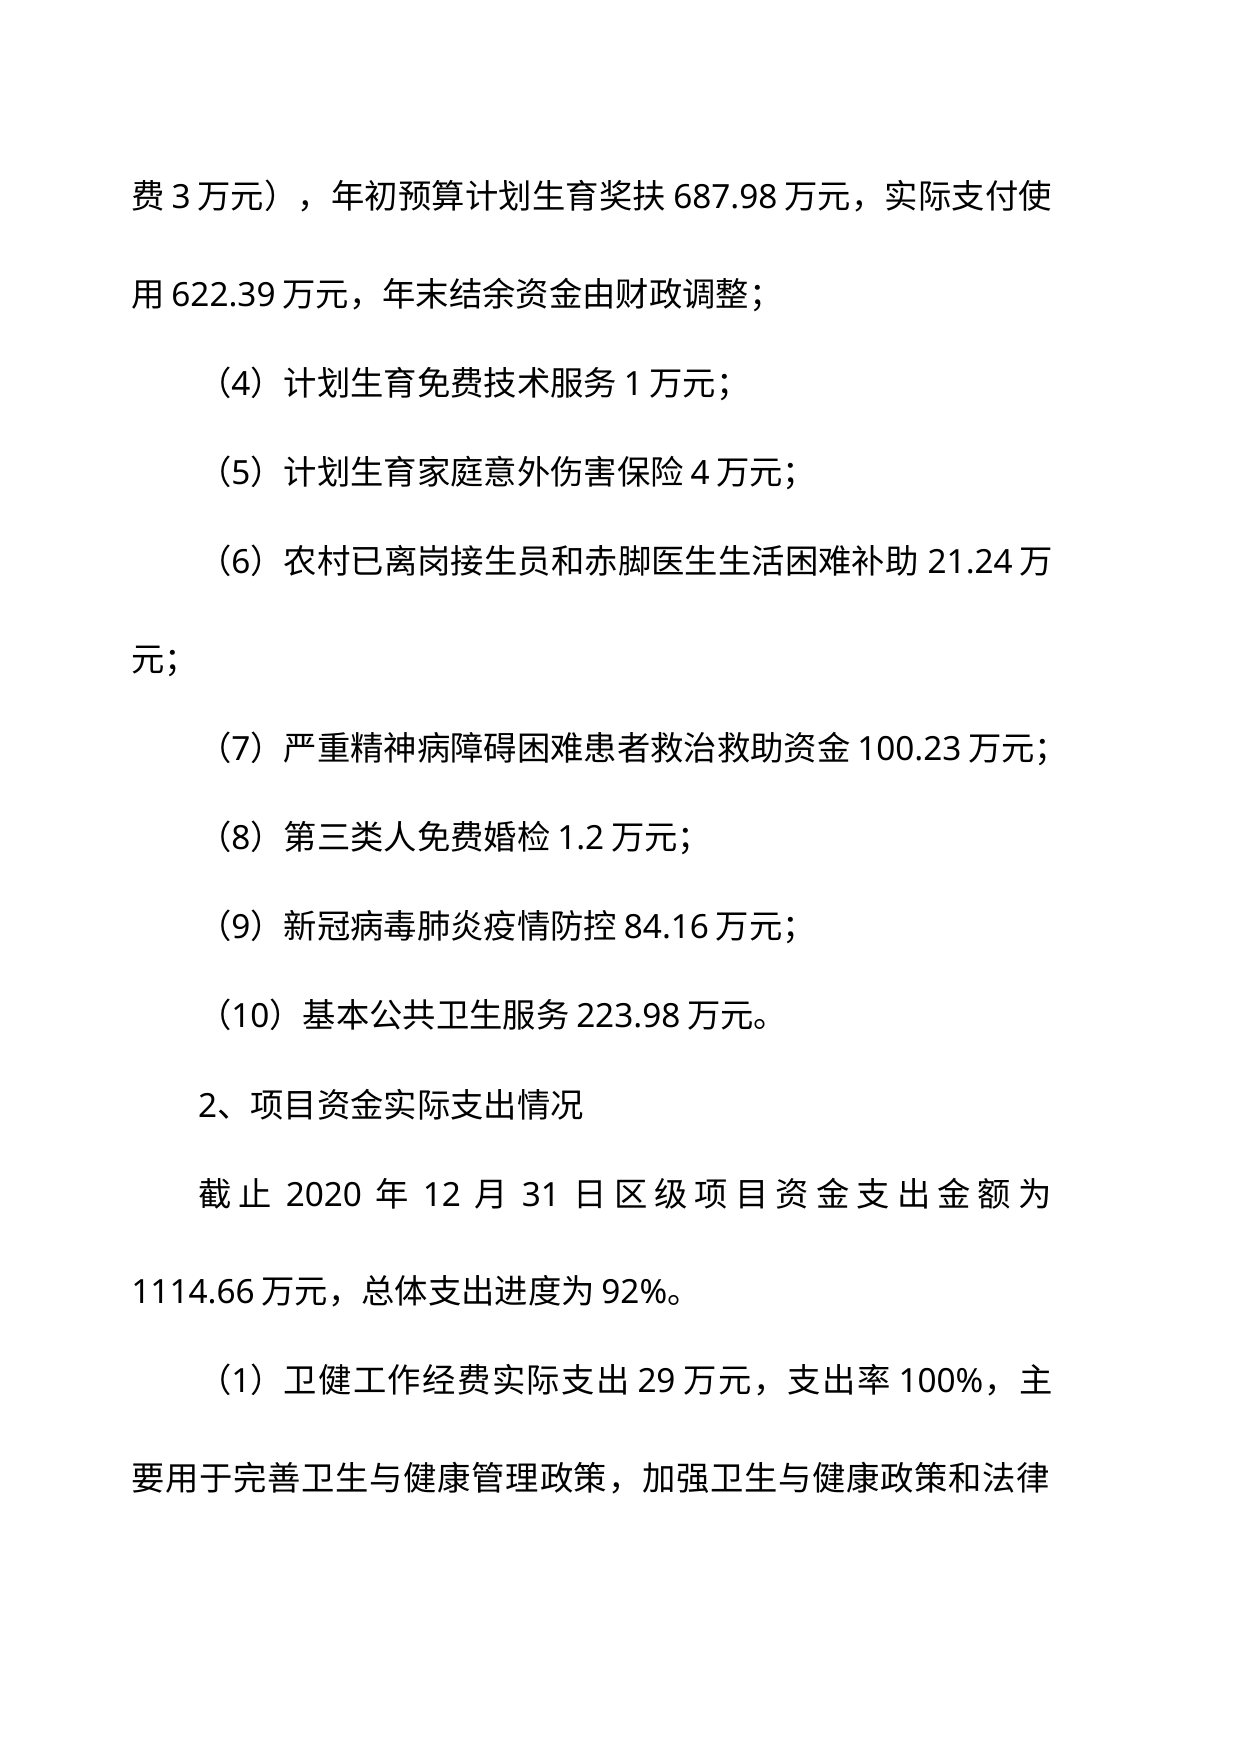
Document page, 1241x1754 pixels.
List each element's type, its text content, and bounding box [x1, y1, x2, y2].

list 计划生育家庭意外伤害保险4万元； [131, 438, 1053, 503]
list 严重精神病障碍困难患者救治救助资金100.23万元； [131, 713, 1053, 778]
text 截止2020年12月31日区级项目资金支出金额为1114.66万元，总体支出进度为92%。 [131, 1159, 1053, 1322]
list 农村已离岗接生员和赤脚医生生活困难补助21.24万元； [131, 527, 1053, 689]
list 基本公共卫生服务223.98万元。 [131, 981, 1053, 1046]
text 2、项目资金实际支出情况 [131, 1070, 1053, 1135]
list 第三类人免费婚检1.2万元； [131, 803, 1053, 868]
list 新冠病毒肺炎疫情防控84.16万元； [131, 892, 1053, 957]
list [131, 162, 1053, 324]
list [131, 1346, 1053, 1508]
list 计划生育免费技术服务1万元； [131, 349, 1053, 414]
